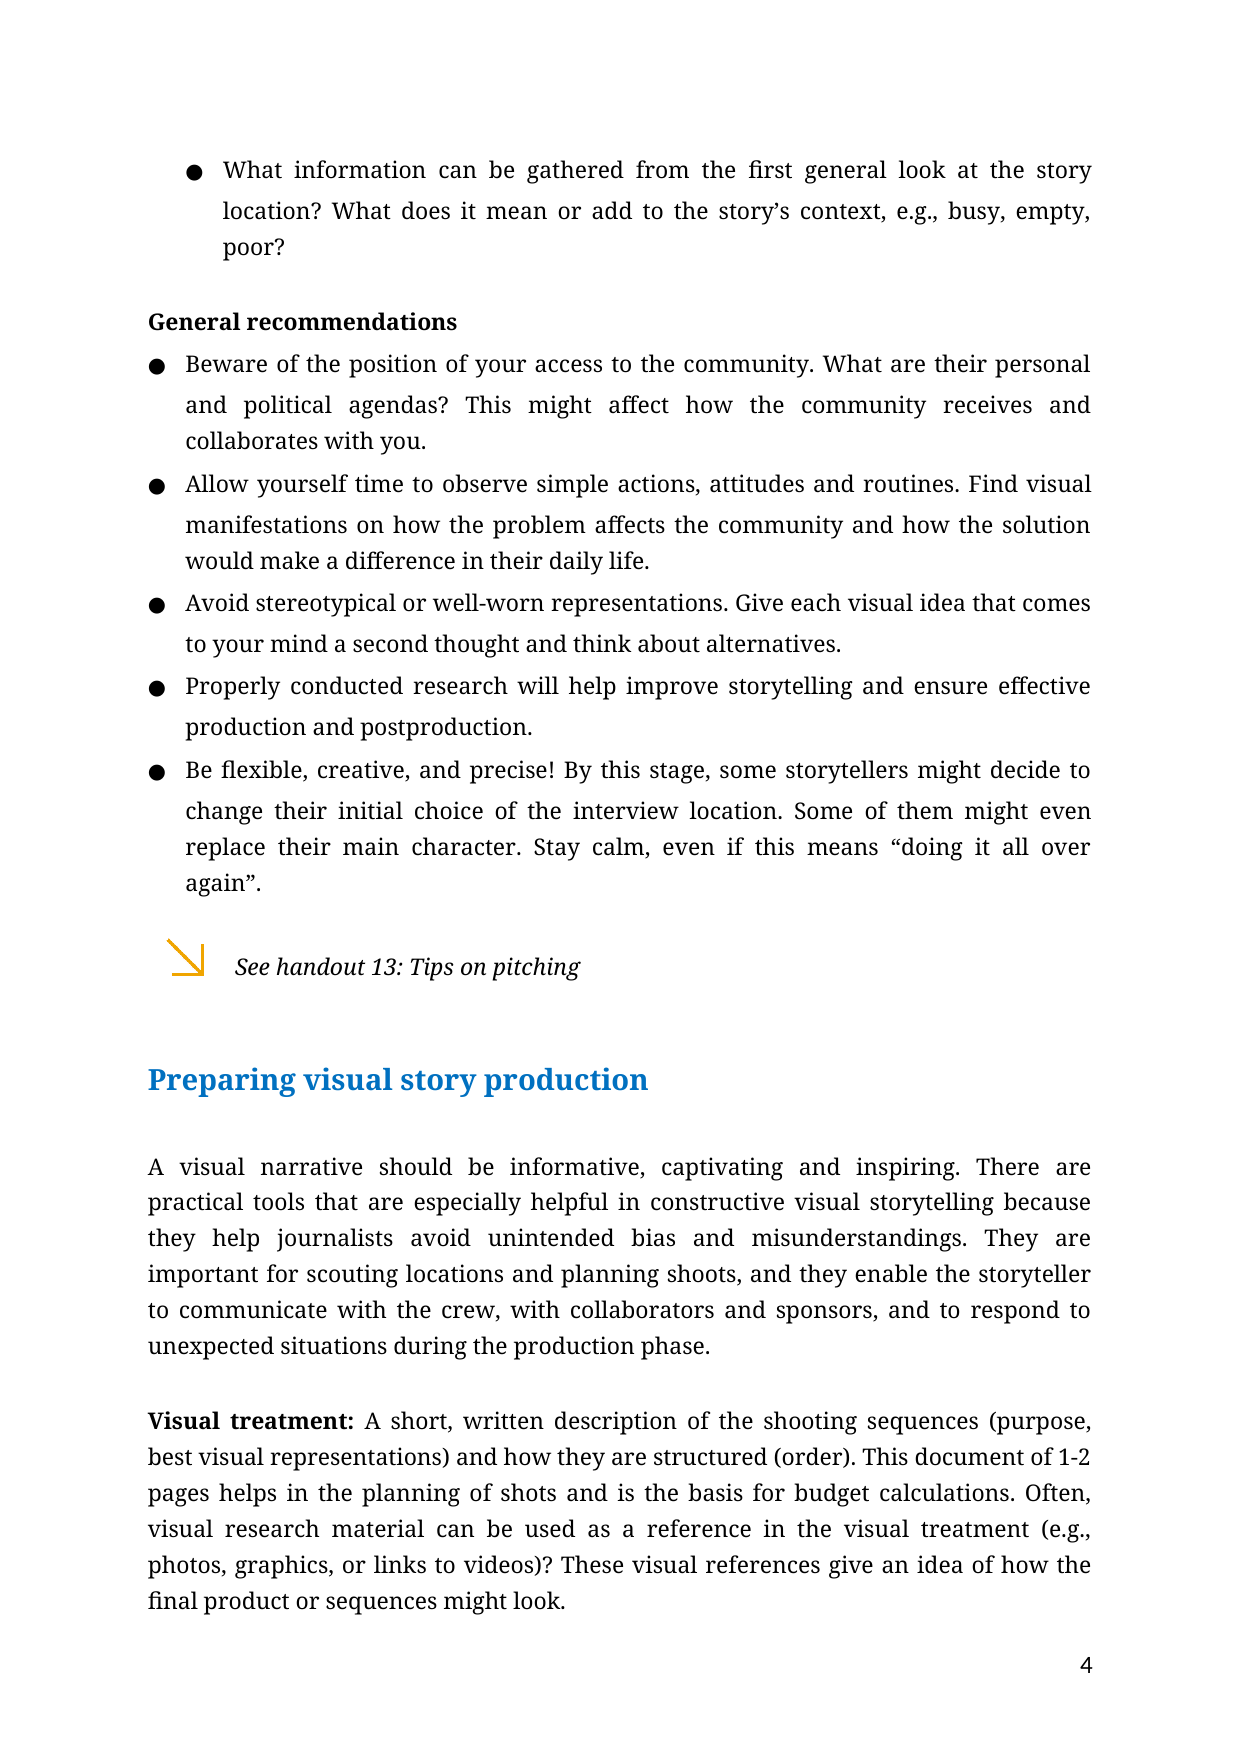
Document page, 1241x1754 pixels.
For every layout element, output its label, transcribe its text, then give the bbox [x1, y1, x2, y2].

text A visual narrative should be informative, captivating and inspiring. There are practical tools that are especially helpful in constructive visual storytelling because they help journalists avoid unintended bias and misunderstandings. They are important for scouting locations and planning shoots, and they enable the storyteller to communicate with the crew, with collaborators and sponsors, and to respond to unexpected situations during the production phase. [148, 1150, 1093, 1361]
list Properly conducted research will help improve storytelling and ensure effective production and postproduction. [148, 664, 1093, 742]
list Be flexible, creative, and precise! By this stage, some storytellers might decide to change their initial choice of the interview location. Some of them might even replace their main character. Stay calm, even if this means “doing it all over again”. [148, 747, 1093, 898]
text General recommendations [148, 306, 1093, 337]
list Allow yourself time to observe simple actions, attitudes and routines. Find visual manifestations on how the problem affects the community and how the solution would make a difference in their daily life. [148, 461, 1093, 576]
list Avoid stereotypical or well-worn representations. Give each visual idea that comes to your mind a second thought and think about alternatives. [148, 581, 1093, 659]
list Beware of the position of your access to the community. What are their personal and political agendas? This might affect how the community receives and collaborates with you. [148, 342, 1093, 457]
text Preparing visual story production [148, 1059, 1093, 1099]
text See handout 13: Tips on pitching [148, 938, 1093, 983]
text Visual treatment: A short, written description of the shooting sequences (purpose, best visual representations) and how they are structured (order). This document of 1-2 pages helps in the planning of shots and is the basis for budget calculations. Often, visual research material can be used as a reference in the visual treatment (e.g., photos, graphics, or links to videos)? These visual references give an idea of how the final product or sequences might look. [148, 1405, 1093, 1616]
list What information can be gathered from the first general look at the story location? What does it mean or add to the story’s context, e.g., busy, empty, poor? [185, 148, 1093, 262]
